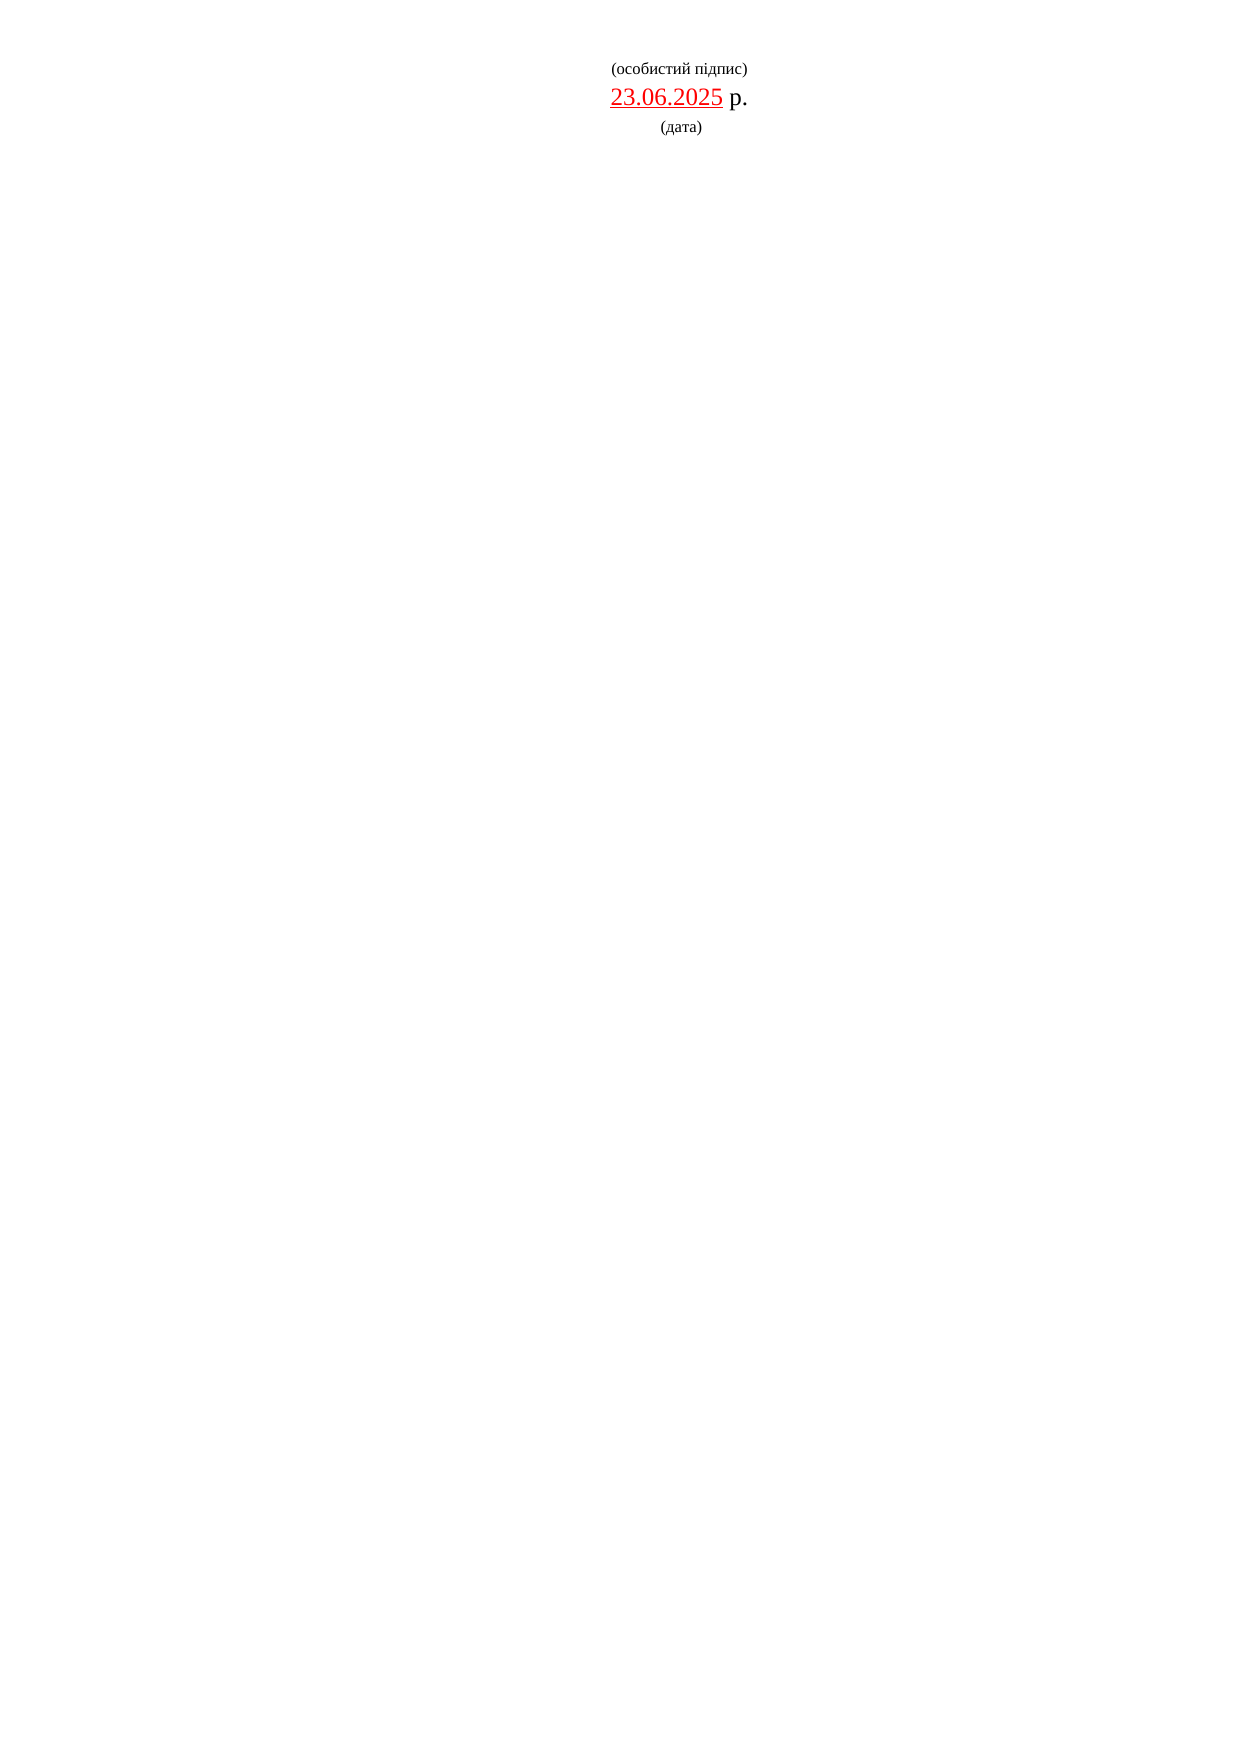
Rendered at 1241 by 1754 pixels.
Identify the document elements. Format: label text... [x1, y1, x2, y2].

text (дата) [177, 117, 1181, 136]
text (особистий підпис) [177, 59, 1181, 78]
text 23.06.2025 р. [177, 82, 1181, 111]
